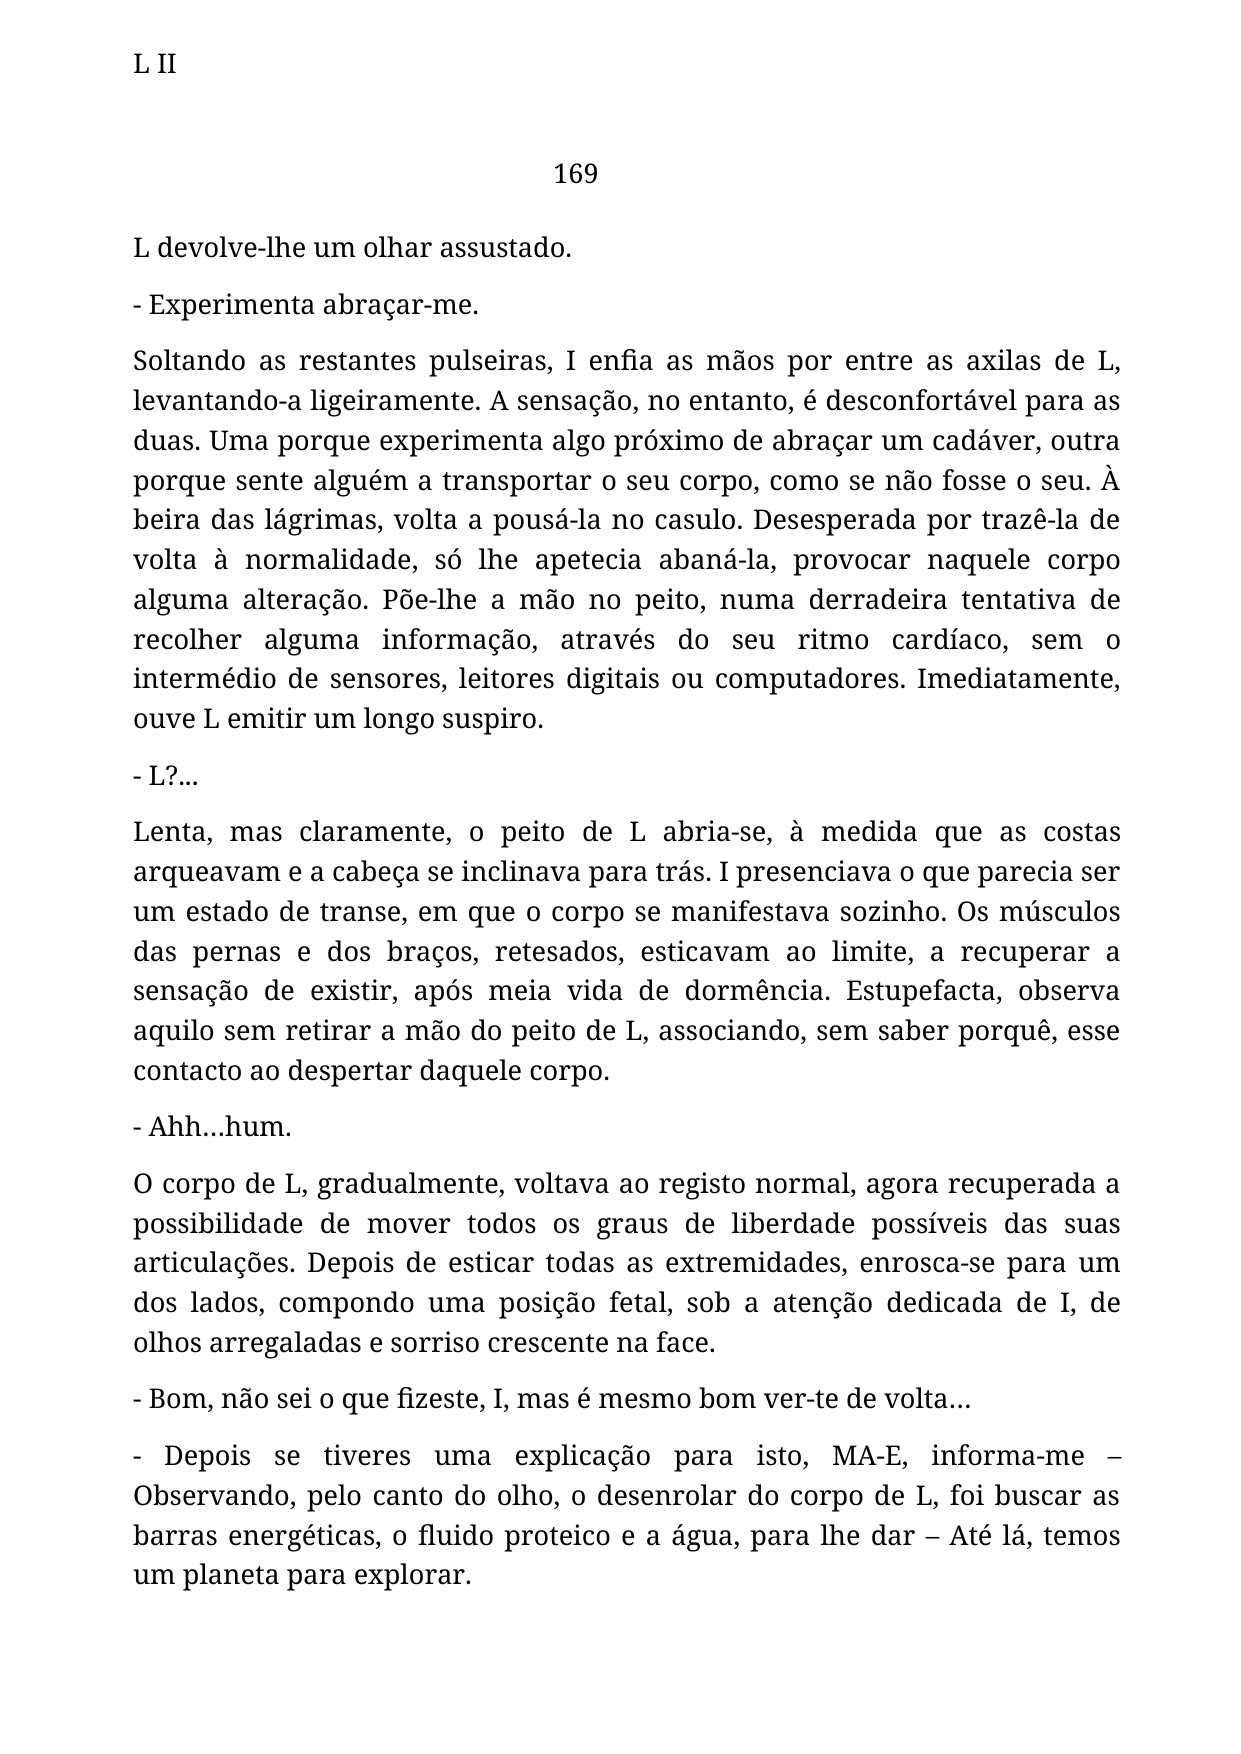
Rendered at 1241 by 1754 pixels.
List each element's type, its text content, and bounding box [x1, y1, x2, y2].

text - Bom, não sei o que fizeste, I, mas é mesmo bom ver-te de volta… [133, 1380, 1122, 1417]
text - L?... [133, 756, 1122, 793]
text Lenta, mas claramente, o peito de L abria-se, à medida que as costas arqueavam e a cabeça se inclinava para trás. I presenciava o que parecia ser um estado de transe, em que o corpo se manifestava sozinho. Os músculos das pernas e dos braços, retesados, esticavam ao limite, a recuperar a sensação de existir, após meia vida de dormência. Estupefacta, observa aquilo sem retirar a mão do peito de L, associando, sem saber porquê, esse contacto ao despertar daquele corpo. [133, 813, 1122, 1088]
text - Ahh…hum. [133, 1108, 1122, 1145]
text - Depois se tiveres uma explicação para isto, MA-E, informa-me – Observando, pelo canto do olho, o desenrolar do corpo de L, foi buscar as barras energéticas, o fluido proteico e a água, para lhe dar – Até lá, temos um planeta para explorar. [133, 1436, 1122, 1593]
text O corpo de L, gradualmente, voltava ao registo normal, agora recuperada a possibilidade de mover todos os graus de liberdade possíveis das suas articulações. Depois de esticar todas as extremidades, enrosca-se para um dos lados, compondo uma posição fetal, sob a atenção dedicada de I, de olhos arregaladas e sorriso crescente na face. [133, 1164, 1122, 1360]
text L devolve-lhe um olhar assustado. [133, 229, 1122, 266]
text Soltando as restantes pulseiras, I enfia as mãos por entre as axilas de L, levantando-a ligeiramente. A sensação, no entanto, é desconfortável para as duas. Uma porque experimenta algo próximo de abraçar um cadáver, outra porque sente alguém a transportar o seu corpo, como se não fosse o seu. À beira das lágrimas, volta a pousá-la no casulo. Desesperada por trazê-la de volta à normalidade, só lhe apetecia abaná-la, provocar naquele corpo alguma alteração. Põe-lhe a mão no peito, numa derradeira tentativa de recolher alguma informação, através do seu ritmo cardíaco, sem o intermédio de sensores, leitores digitais ou computadores. Imediatamente, ouve L emitir um longo suspiro. [133, 342, 1122, 737]
text - Experimenta abraçar-me. [133, 285, 1122, 322]
